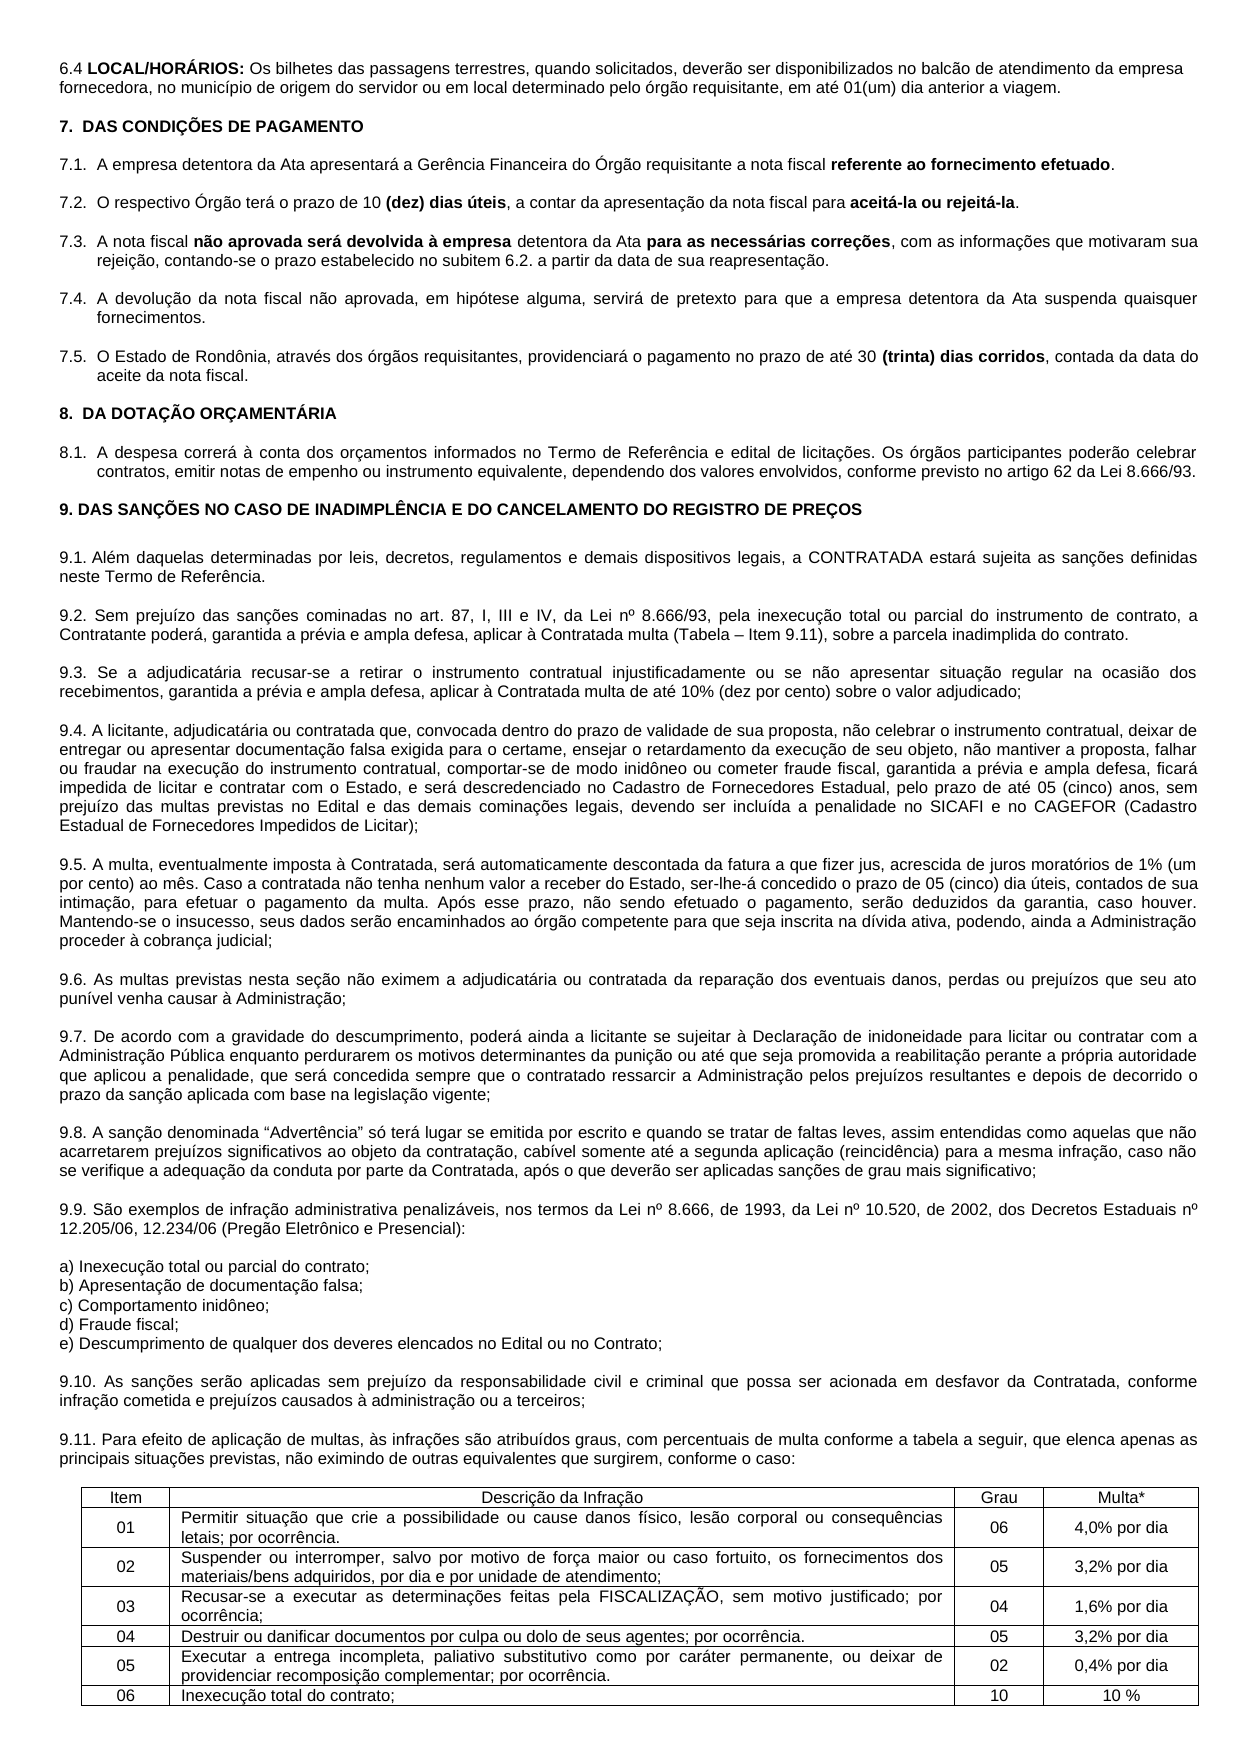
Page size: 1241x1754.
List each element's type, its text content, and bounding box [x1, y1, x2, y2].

list Apresentação de documentação falsa; [59, 1276, 1199, 1295]
list 9.10. As sanções serão aplicadas sem prejuízo da responsabilidade civil e criminal que possa ser acionada em desfavor da Contratada, conforme infração cometida e prejuízos causados à administração ou a terceiros; [59, 1372, 1199, 1410]
list 9.3. Se a adjudicatária recusar-se a retirar o instrumento contratual injustificadamente ou se não apresentar situação regular na ocasião dos recebimentos, garantida a prévia e ampla defesa, aplicar à Contratada multa de até 10% (dez por cento) sobre o valor adjudicado; [59, 663, 1199, 701]
table_cell Destruir ou danificar documentos por culpa ou dolo de seus agentes; por ocorrência. [170, 1626, 954, 1646]
table_cell 04 [955, 1587, 1043, 1625]
table_cell 6.4 LOCAL/HORÁRIOS: Os bilhetes das passagens terrestres, quando solicitados, deverão ser disponibilizados no balcão de atendimento da empresa fornecedora, no município de origem do servidor ou em local determinado pelo órgão requisitante, em até 01(um) dia anterior a viagem. [52, 59, 1192, 117]
table_header Descrição da Infração [170, 1488, 954, 1507]
list 9.2. Sem prejuízo das sanções cominadas no art. 87, I, III e IV, da Lei nº 8.666/93, pela inexecução total ou parcial do instrumento de contrato, a Contratante poderá, garantida a prévia e ampla defesa, aplicar à Contratada multa (Tabela – Item 9.11), sobre a parcela inadimplida do contrato. [59, 605, 1199, 644]
table_header Item [82, 1488, 169, 1507]
list 9. DAS SANÇÕES NO CASO DE INADIMPLÊNCIA E DO CANCELAMENTO DO REGISTRO DE PREÇOS [59, 500, 1199, 519]
table_cell 0,4% por dia [1044, 1647, 1198, 1685]
table_cell 02 [955, 1647, 1043, 1685]
table_cell 3,2% por dia [1044, 1548, 1198, 1586]
table_cell Recusar-se a executar as determinações feitas pela FISCALIZAÇÃO, sem motivo justificado; por ocorrência; [170, 1587, 954, 1625]
list 9.4. A licitante, adjudicatária ou contratada que, convocada dentro do prazo de validade de sua proposta, não celebrar o instrumento contratual, deixar de entregar ou apresentar documentação falsa exigida para o certame, ensejar o retardamento da execução de seu objeto, não mantiver a proposta, falhar ou fraudar na execução do instrumento contratual, comportar-se de modo inidôneo ou cometer fraude fiscal, garantida a prévia e ampla defesa, ficará impedida de licitar e contratar com o Estado, e será descredenciado no Cadastro de Fornecedores Estadual, pelo prazo de até 05 (cinco) anos, sem prejuízo das multas previstas no Edital e das demais cominações legais, devendo ser incluída a penalidade no SICAFI e no CAGEFOR (Cadastro Estadual de Fornecedores Impedidos de Licitar); [59, 720, 1199, 835]
table_cell 4,0% por dia [1044, 1508, 1198, 1547]
table_cell 03 [82, 1587, 169, 1625]
list Descumprimento de qualquer dos deveres elencados no Edital ou no Contrato; [59, 1334, 1199, 1353]
list O Estado de Rondônia, através dos órgãos requisitantes, providenciará o pagamento no prazo de até 30 (trinta) dias corridos, contada da data do aceite da nota fiscal. [59, 347, 1199, 385]
table_cell 1,6% por dia [1044, 1587, 1198, 1625]
list 9.9. São exemplos de infração administrativa penalizáveis, nos termos da Lei nº 8.666, de 1993, da Lei nº 10.520, de 2002, dos Decretos Estaduais nº 12.205/06, 12.234/06 (Pregão Eletrônico e Presencial): [59, 1199, 1199, 1238]
table_cell 05 [82, 1647, 169, 1685]
list Fraude fiscal; [59, 1314, 1199, 1334]
list A despesa correrá à conta dos orçamentos informados no Termo de Referência e edital de licitações. Os órgãos participantes poderão celebrar contratos, emitir notas de empenho ou instrumento equivalente, dependendo dos valores envolvidos, conforme previsto no artigo 62 da Lei 8.666/93. [59, 442, 1199, 481]
table_cell 3,2% por dia [1044, 1626, 1198, 1646]
list Inexecução total ou parcial do contrato; [59, 1257, 1199, 1276]
list 9.7. De acordo com a gravidade do descumprimento, poderá ainda a licitante se sujeitar à Declaração de inidoneidade para licitar ou contratar com a Administração Pública enquanto perdurarem os motivos determinantes da punição ou até que seja promovida a reabilitação perante a própria autoridade que aplicou a penalidade, que será concedida sempre que o contratado ressarcir a Administração pelos prejuízos resultantes e depois de decorrido o prazo da sanção aplicada com base na legislação vigente; [59, 1027, 1199, 1104]
text 7. DAS CONDIÇÕES DE PAGAMENTO [59, 117, 1199, 136]
table_cell 06 [955, 1508, 1043, 1547]
text 8. DA DOTAÇÃO ORÇAMENTÁRIA [59, 404, 1199, 423]
list 9.11. Para efeito de aplicação de multas, às infrações são atribuídos graus, com percentuais de multa conforme a tabela a seguir, que elenca apenas as principais situações previstas, não eximindo de outras equivalentes que surgirem, conforme o caso: [59, 1429, 1199, 1468]
list 9.6. As multas previstas nesta seção não eximem a adjudicatária ou contratada da reparação dos eventuais danos, perdas ou prejuízos que seu ato punível venha causar à Administração; [59, 969, 1199, 1008]
list 9.8. A sanção denominada “Advertência” só terá lugar se emitida por escrito e quando se tratar de faltas leves, assim entendidas como aquelas que não acarretarem prejuízos significativos ao objeto da contratação, cabível somente até a segunda aplicação (reincidência) para a mesma infração, caso não se verifique a adequação da conduta por parte da Contratada, após o que deverão ser aplicadas sanções de grau mais significativo; [59, 1123, 1199, 1180]
table_cell Permitir situação que crie a possibilidade ou cause danos físico, lesão corporal ou consequências letais; por ocorrência. [170, 1508, 954, 1547]
list Além daquelas determinadas por leis, decretos, regulamentos e demais dispositivos legais, a CONTRATADA estará sujeita as sanções definidas neste Termo de Referência. [59, 548, 1199, 586]
table_cell 01 [82, 1508, 169, 1547]
list A nota fiscal não aprovada será devolvida à empresa detentora da Ata para as necessárias correções, com as informações que motivaram sua rejeição, contando-se o prazo estabelecido no subitem 6.2. a partir da data de sua reapresentação. [59, 232, 1199, 270]
table_cell 10 % [1044, 1686, 1198, 1705]
table_cell 04 [82, 1626, 169, 1646]
table_cell Suspender ou interromper, salvo por motivo de força maior ou caso fortuito, os fornecimentos dos materiais/bens adquiridos, por dia e por unidade de atendimento; [170, 1548, 954, 1586]
table_cell 05 [955, 1626, 1043, 1646]
list 9.5. A multa, eventualmente imposta à Contratada, será automaticamente descontada da fatura a que fizer jus, acrescida de juros moratórios de 1% (um por cento) ao mês. Caso a contratada não tenha nenhum valor a receber do Estado, ser-lhe-á concedido o prazo de 05 (cinco) dia úteis, contados de sua intimação, para efetuar o pagamento da multa. Após esse prazo, não sendo efetuado o pagamento, serão deduzidos da garantia, caso houver. Mantendo-se o insucesso, seus dados serão encaminhados ao órgão competente para que seja inscrita na dívida ativa, podendo, ainda a Administração proceder à cobrança judicial; [59, 854, 1199, 950]
list Comportamento inidôneo; [59, 1295, 1199, 1314]
table_cell Executar a entrega incompleta, paliativo substitutivo como por caráter permanente, ou deixar de providenciar recomposição complementar; por ocorrência. [170, 1647, 954, 1685]
table_cell 10 [955, 1686, 1043, 1705]
list O respectivo Órgão terá o prazo de 10 (dez) dias úteis, a contar da apresentação da nota fiscal para aceitá-la ou rejeitá-la. [59, 193, 1199, 212]
table_cell 02 [82, 1548, 169, 1586]
table_header Grau [955, 1488, 1043, 1507]
table_header Multa* [1044, 1488, 1198, 1507]
table_cell 06 [82, 1686, 169, 1705]
table_cell Inexecução total do contrato; [170, 1686, 954, 1705]
table_cell 05 [955, 1548, 1043, 1586]
list A empresa detentora da Ata apresentará a Gerência Financeira do Órgão requisitante a nota fiscal referente ao fornecimento efetuado. [59, 155, 1199, 174]
list A devolução da nota fiscal não aprovada, em hipótese alguma, servirá de pretexto para que a empresa detentora da Ata suspenda quaisquer fornecimentos. [59, 289, 1199, 327]
